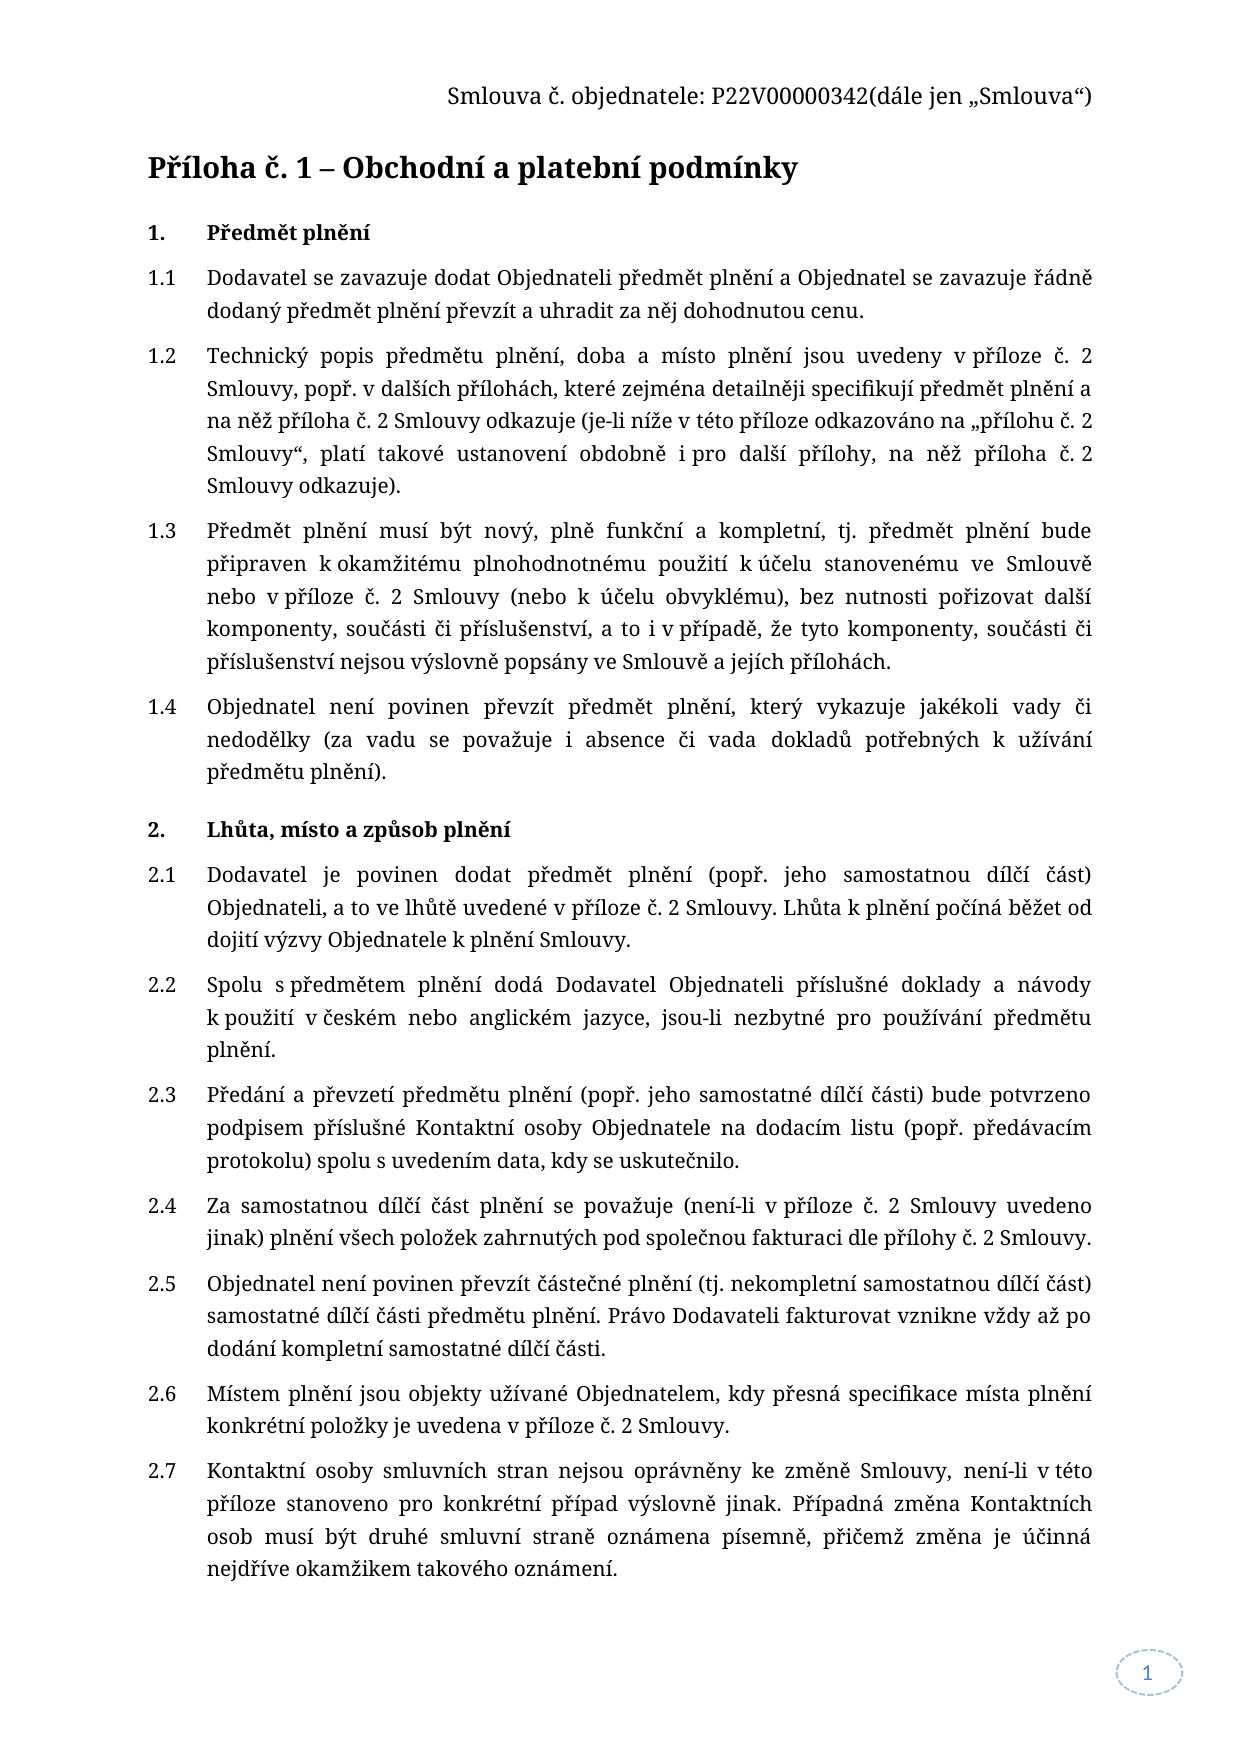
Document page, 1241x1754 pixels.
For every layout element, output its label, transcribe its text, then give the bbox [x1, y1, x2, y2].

list Místem plnění jsou objekty užívané Objednatelem, kdy přesná specifikace místa plnění konkrétní položky je uvedena v příloze č. 2 Smlouvy. [148, 1379, 1093, 1440]
list Spolu s předmětem plnění dodá Dodavatel Objednateli příslušné doklady a návody k použití v českém nebo anglickém jazyce, jsou-li nezbytné pro používání předmětu plnění. [148, 970, 1093, 1064]
text Příloha č. 1 – Obchodní a platební podmínky [148, 148, 1093, 187]
list Kontaktní osoby smluvních stran nejsou oprávněny ke změně Smlouvy, není-li v této příloze stanoveno pro konkrétní případ výslovně jinak. Případná změna Kontaktních osob musí být druhé smluvní straně oznámena písemně, přičemž změna je účinná nejdříve okamžikem takového oznámení. [148, 1457, 1093, 1583]
list Technický popis předmětu plnění, doba a místo plnění jsou uvedeny v příloze č. 2 Smlouvy, popř. v dalších přílohách, které zejména detailněji specifikují předmět plnění a na něž příloha č. 2 Smlouvy odkazuje (je-li níže v této příloze odkazováno na „přílohu č. 2 Smlouvy“, platí takové ustanovení obdobně i pro další přílohy, na něž příloha č. 2 Smlouvy odkazuje). [148, 341, 1093, 500]
list Předmět plnění musí být nový, plně funkční a kompletní, tj. předmět plnění bude připraven k okamžitému plnohodnotnému použití k účelu stanovenému ve Smlouvě nebo v příloze č. 2 Smlouvy (nebo k účelu obvyklému), bez nutnosti pořizovat další komponenty, součásti či příslušenství, a to i v případě, že tyto komponenty, součásti či příslušenství nejsou výslovně popsány ve Smlouvě a jejích přílohách. [148, 517, 1093, 675]
list Dodavatel je povinen dodat předmět plnění (popř. jeho samostatnou dílčí část) Objednateli, a to ve lhůtě uvedené v příloze č. 2 Smlouvy. Lhůta k plnění počíná běžet od dojití výzvy Objednatele k plnění Smlouvy. [148, 860, 1093, 954]
list Lhůta, místo a způsob plnění [148, 815, 1093, 843]
list Objednatel není povinen převzít částečné plnění (tj. nekompletní samostatnou dílčí část) samostatné dílčí části předmětu plnění. Právo Dodavateli fakturovat vznikne vždy až po dodání kompletní samostatné dílčí části. [148, 1269, 1093, 1362]
list Předmět plnění [148, 218, 1093, 247]
list Dodavatel se zavazuje dodat Objednateli předmět plnění a Objednatel se zavazuje řádně dodaný předmět plnění převzít a uhradit za něj dohodnutou cenu. [148, 263, 1093, 324]
list Objednatel není povinen převzít předmět plnění, který vykazuje jakékoli vady či nedodělky (za vadu se považuje i absence či vada dokladů potřebných k užívání předmětu plnění). [148, 692, 1093, 786]
list Za samostatnou dílčí část plnění se považuje (není-li v příloze č. 2 Smlouvy uvedeno jinak) plnění všech položek zahrnutých pod společnou fakturaci dle přílohy č. 2 Smlouvy. [148, 1191, 1093, 1252]
list Předání a převzetí předmětu plnění (popř. jeho samostatné dílčí části) bude potvrzeno podpisem příslušné Kontaktní osoby Objednatele na dodacím listu (popř. předávacím protokolu) spolu s uvedením data, kdy se uskutečnilo. [148, 1081, 1093, 1174]
